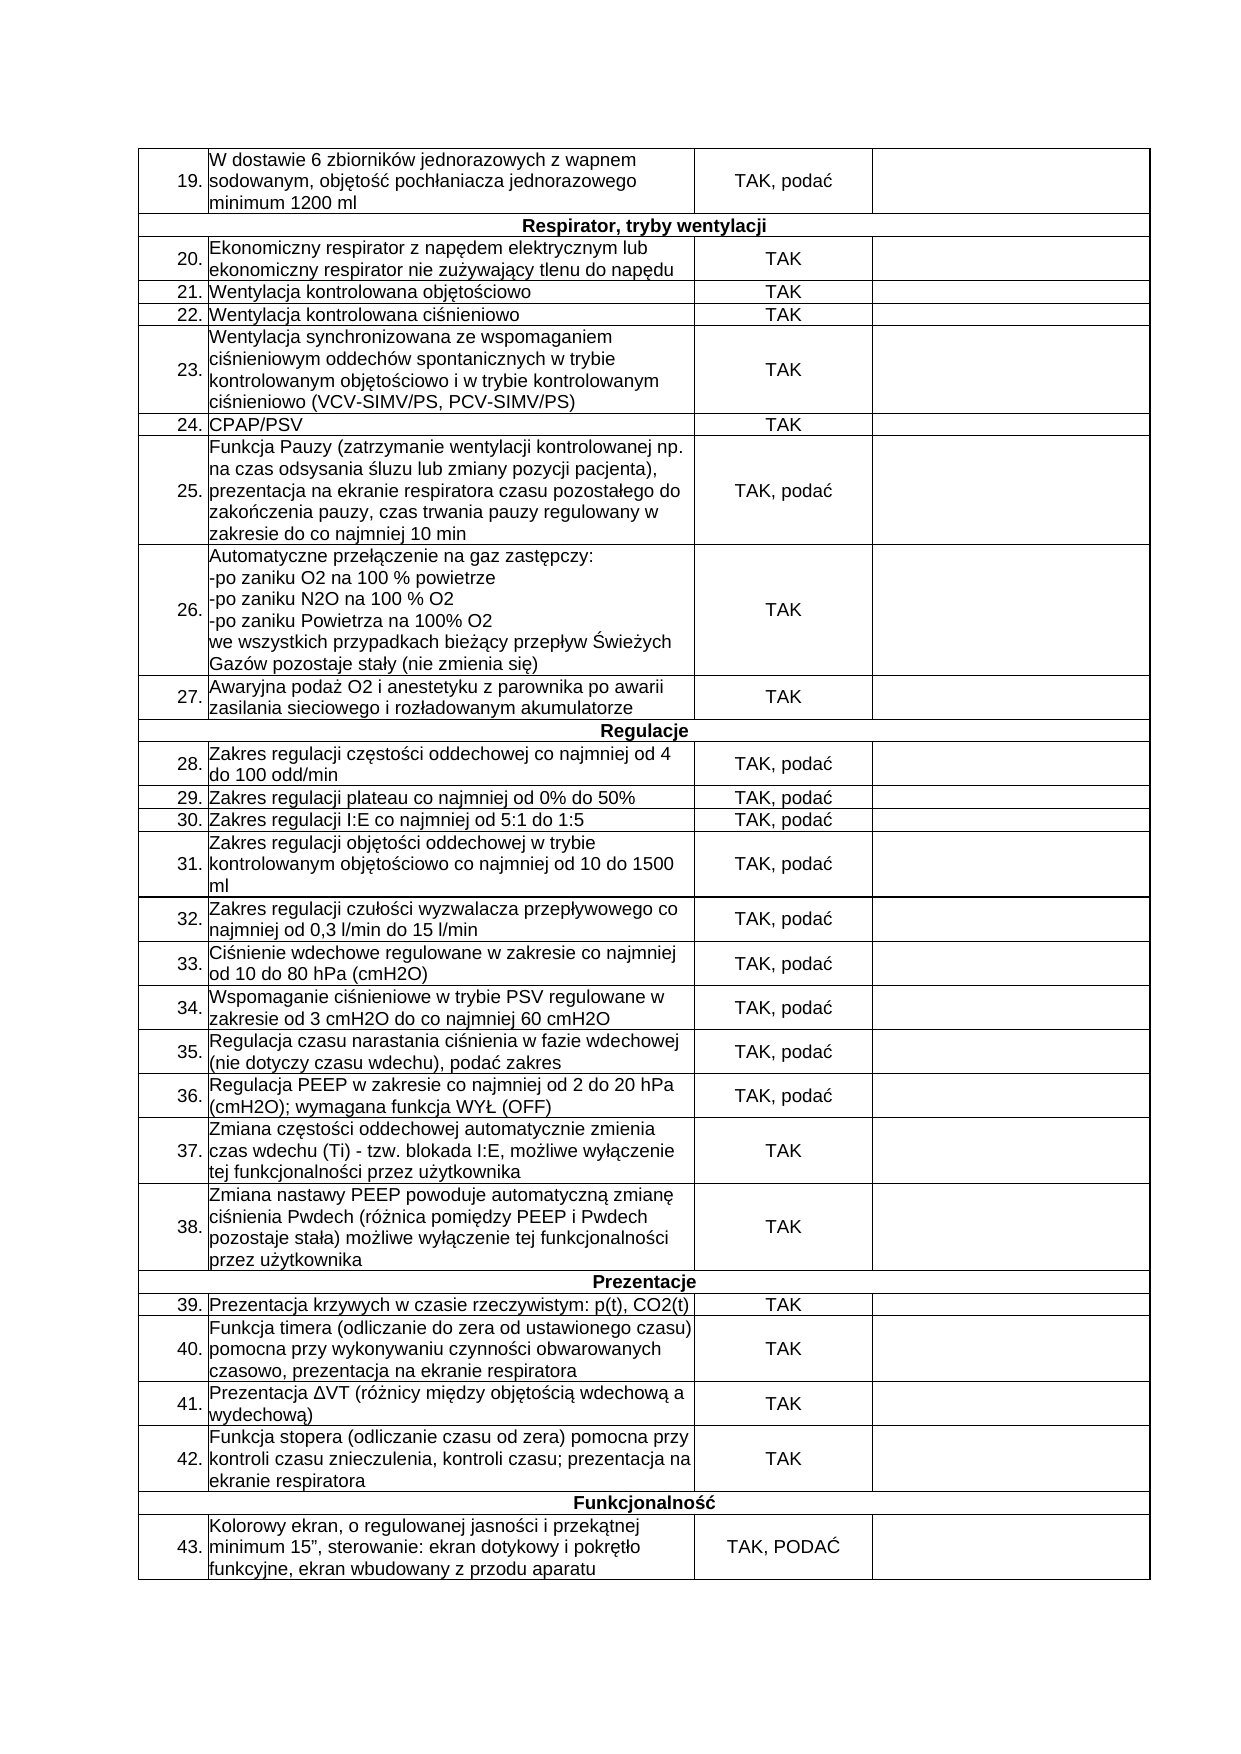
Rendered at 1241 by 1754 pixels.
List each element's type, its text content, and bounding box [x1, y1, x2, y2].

table_cell [139, 942, 208, 985]
table_cell TAK, podać [695, 149, 872, 213]
table_cell Zakres regulacji czułości wyzwalacza przepływowego co najmniej od 0,3 l/min do 15 l/min [209, 898, 694, 941]
table_cell Prezentacja krzywych w czasie rzeczywistym: p(t), CO2(t) [209, 1294, 694, 1315]
table_cell [139, 326, 208, 413]
table_cell Zakres regulacji częstości oddechowej co najmniej od 4 do 100 odd/min [209, 742, 694, 785]
table_cell [873, 414, 1149, 435]
table_cell TAK [695, 304, 872, 325]
table_cell Zmiana częstości oddechowej automatycznie zmienia czas wdechu (Ti) - tzw. blokada I:E, możliwe wyłączenie tej funkcjonalności przez użytkownika [209, 1118, 694, 1183]
table_cell [873, 304, 1149, 325]
table_cell TAK, podać [695, 942, 872, 985]
table_cell Wspomaganie ciśnieniowe w trybie PSV regulowane w zakresie od 3 cmH2O do co najmniej 60 cmH2O [209, 986, 694, 1029]
table_cell Ekonomiczny respirator z napędem elektrycznym lub ekonomiczny respirator nie zużywający tlenu do napędu [209, 237, 694, 280]
table_cell TAK, PODAĆ [695, 1515, 872, 1579]
table_cell TAK, podać [695, 809, 872, 831]
table_cell [139, 1382, 208, 1425]
table_cell [873, 237, 1149, 280]
table_cell TAK, podać [695, 1074, 872, 1117]
table_cell TAK, podać [695, 986, 872, 1029]
table_cell [873, 436, 1149, 544]
table_cell TAK [695, 545, 872, 674]
table_cell Regulacja PEEP w zakresie co najmniej od 2 do 20 hPa (cmH2O); wymagana funkcja WYŁ (OFF) [209, 1074, 694, 1117]
table_cell [873, 545, 1149, 674]
table_cell [139, 1184, 208, 1270]
table_cell [873, 809, 1149, 831]
table_cell Kolorowy ekran, o regulowanej jasności i przekątnej minimum 15”, sterowanie: ekran dotykowy i pokrętło funkcyjne, ekran wbudowany z przodu aparatu [209, 1515, 694, 1579]
table_cell Awaryjna podaż O2 i anestetyku z parownika po awarii zasilania sieciowego i rozładowanym akumulatorze [209, 676, 694, 719]
table_cell [873, 281, 1149, 303]
table_cell TAK, podać [695, 742, 872, 785]
table_cell [139, 676, 208, 719]
table_cell TAK [695, 676, 872, 719]
table_cell [873, 832, 1149, 896]
table_cell TAK [695, 1316, 872, 1381]
table_cell [139, 1426, 208, 1491]
table_cell [873, 1294, 1149, 1315]
table_cell [139, 149, 208, 213]
table_cell Automatyczne przełączenie na gaz zastępczy: -po zaniku O2 na 100 % powietrze -po zaniku N2O na 100 % O2 -po zaniku Powietrza na 100% O2 we wszystkich przypadkach bieżący przepływ Świeżych Gazów pozostaje stały (nie zmienia się) [209, 545, 694, 674]
table_cell [873, 942, 1149, 985]
table_cell [139, 742, 208, 785]
table_cell [139, 786, 208, 808]
table_cell TAK [695, 1294, 872, 1315]
table_cell [139, 237, 208, 280]
table_cell [873, 149, 1149, 213]
table_cell TAK [695, 237, 872, 280]
table_cell TAK, podać [695, 832, 872, 896]
table_cell TAK, podać [695, 786, 872, 808]
table_cell Funkcja timera (odliczanie do zera od ustawionego czasu) pomocna przy wykonywaniu czynności obwarowanych czasowo, prezentacja na ekranie respiratora [209, 1316, 694, 1381]
table_cell Regulacja czasu narastania ciśnienia w fazie wdechowej (nie dotyczy czasu wdechu), podać zakres [209, 1030, 694, 1073]
table_cell [139, 809, 208, 831]
table_cell Zmiana nastawy PEEP powoduje automatyczną zmianę ciśnienia Pwdech (różnica pomiędzy PEEP i Pwdech pozostaje stała) możliwe wyłączenie tej funkcjonalności przez użytkownika [209, 1184, 694, 1270]
table_cell [139, 832, 208, 896]
table_cell [873, 1426, 1149, 1491]
table_cell TAK [695, 414, 872, 435]
table_cell [873, 786, 1149, 808]
table_cell [139, 1294, 208, 1315]
table_cell Funkcja stopera (odliczanie czasu od zera) pomocna przy kontroli czasu znieczulenia, kontroli czasu; prezentacja na ekranie respiratora [209, 1426, 694, 1491]
table_cell TAK [695, 1118, 872, 1183]
table_cell [873, 326, 1149, 413]
table_cell [139, 898, 208, 941]
table_cell TAK [695, 326, 872, 413]
table_cell TAK, podać [695, 898, 872, 941]
table_cell [139, 986, 208, 1029]
table_cell TAK [695, 1382, 872, 1425]
table_cell [139, 304, 208, 325]
table_cell Wentylacja kontrolowana objętościowo [209, 281, 694, 303]
table_cell [139, 545, 208, 674]
table_cell Funkcja Pauzy (zatrzymanie wentylacji kontrolowanej np. na czas odsysania śluzu lub zmiany pozycji pacjenta), prezentacja na ekranie respiratora czasu pozostałego do zakończenia pauzy, czas trwania pauzy regulowany w zakresie do co najmniej 10 min [209, 436, 694, 544]
table_cell [873, 1316, 1149, 1381]
table_cell [139, 414, 208, 435]
table_cell [873, 742, 1149, 785]
table_cell [873, 676, 1149, 719]
table_cell [139, 1074, 208, 1117]
table_cell [873, 1184, 1149, 1270]
table_cell Prezentacja ΔVT (różnicy między objętością wdechową a wydechową) [209, 1382, 694, 1425]
table_cell Wentylacja kontrolowana ciśnieniowo [209, 304, 694, 325]
table_cell [139, 1515, 208, 1579]
table_cell TAK [695, 1426, 872, 1491]
table_cell [139, 1316, 208, 1381]
table_cell Prezentacje [139, 1271, 1149, 1293]
table_cell [873, 1074, 1149, 1117]
table_cell [873, 1515, 1149, 1579]
table_cell [873, 898, 1149, 941]
table_cell [139, 281, 208, 303]
table_cell [139, 1118, 208, 1183]
table_cell [873, 1382, 1149, 1425]
table_cell [873, 1030, 1149, 1073]
table_cell Ciśnienie wdechowe regulowane w zakresie co najmniej od 10 do 80 hPa (cmH2O) [209, 942, 694, 985]
table_cell TAK, podać [695, 436, 872, 544]
table_cell Funkcjonalność [139, 1492, 1149, 1514]
table_cell Wentylacja synchronizowana ze wspomaganiem ciśnieniowym oddechów spontanicznych w trybie kontrolowanym objętościowo i w trybie kontrolowanym ciśnieniowo (VCV-SIMV/PS, PCV-SIMV/PS) [209, 326, 694, 413]
table_cell [873, 1118, 1149, 1183]
table_cell Zakres regulacji objętości oddechowej w trybie kontrolowanym objętościowo co najmniej od 10 do 1500 ml [209, 832, 694, 896]
table_cell CPAP/PSV [209, 414, 694, 435]
table_cell Respirator, tryby wentylacji [139, 214, 1149, 236]
table_cell W dostawie 6 zbiorników jednorazowych z wapnem sodowanym, objętość pochłaniacza jednorazowego minimum 1200 ml [209, 149, 694, 213]
table_cell Regulacje [139, 720, 1149, 741]
table_cell [873, 986, 1149, 1029]
table_cell TAK [695, 281, 872, 303]
table_cell TAK [695, 1184, 872, 1270]
table_cell [139, 436, 208, 544]
table_cell Zakres regulacji I:E co najmniej od 5:1 do 1:5 [209, 809, 694, 831]
table_cell TAK, podać [695, 1030, 872, 1073]
table_cell Zakres regulacji plateau co najmniej od 0% do 50% [209, 786, 694, 808]
table_cell [139, 1030, 208, 1073]
